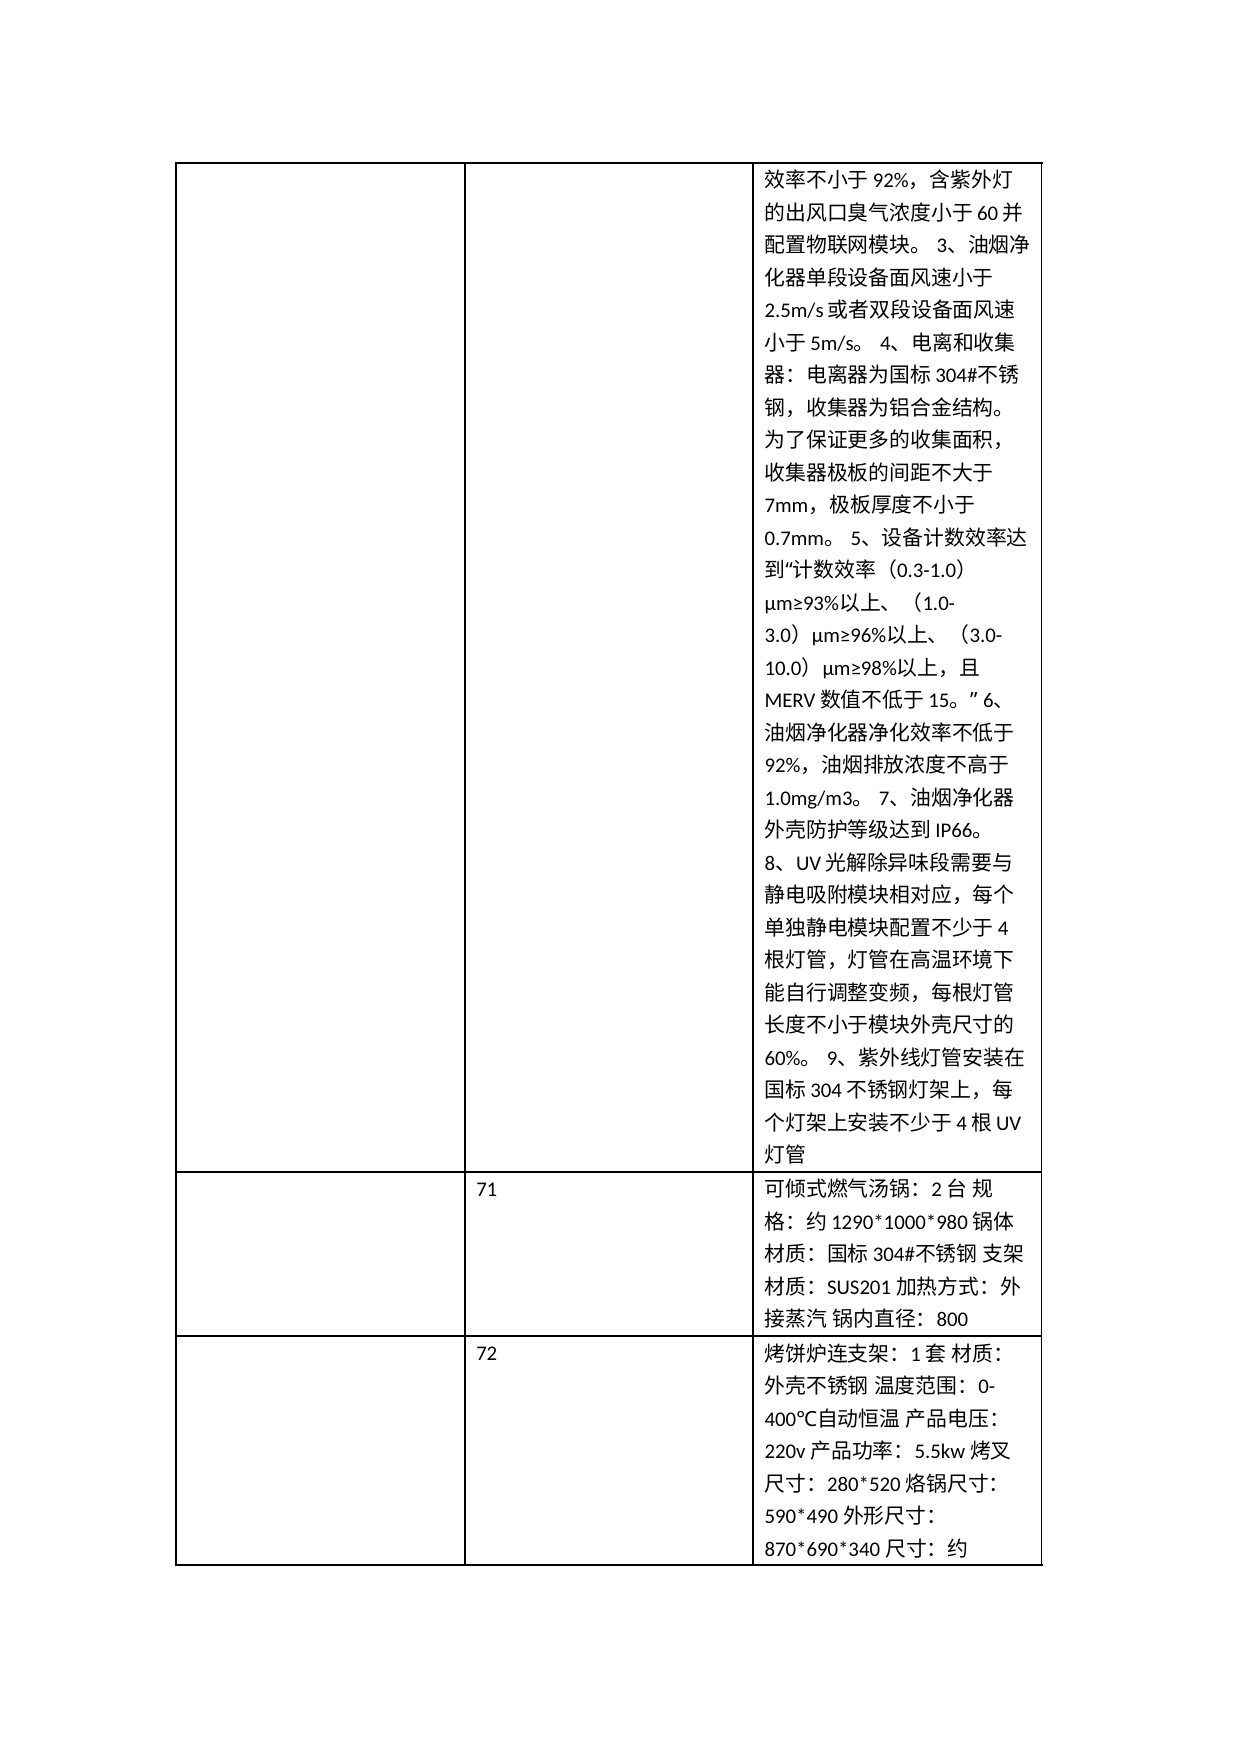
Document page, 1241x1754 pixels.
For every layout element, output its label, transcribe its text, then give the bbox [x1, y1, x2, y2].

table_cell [754, 164, 1041, 1171]
table_cell [177, 1173, 464, 1335]
table_cell 71 [466, 1173, 752, 1335]
table_cell 70 [466, 164, 752, 1171]
table_cell 72 [466, 1337, 752, 1564]
table_cell [177, 164, 464, 1171]
table_cell 可倾式燃气汤锅：2台 规 格：约1290*1000*980 锅体材质：国标304#不锈钢 支架材质：SUS201 加热方式：外接蒸汽 锅内直径：800 [754, 1173, 1041, 1335]
table_cell [177, 1337, 464, 1564]
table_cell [754, 1337, 1041, 1564]
